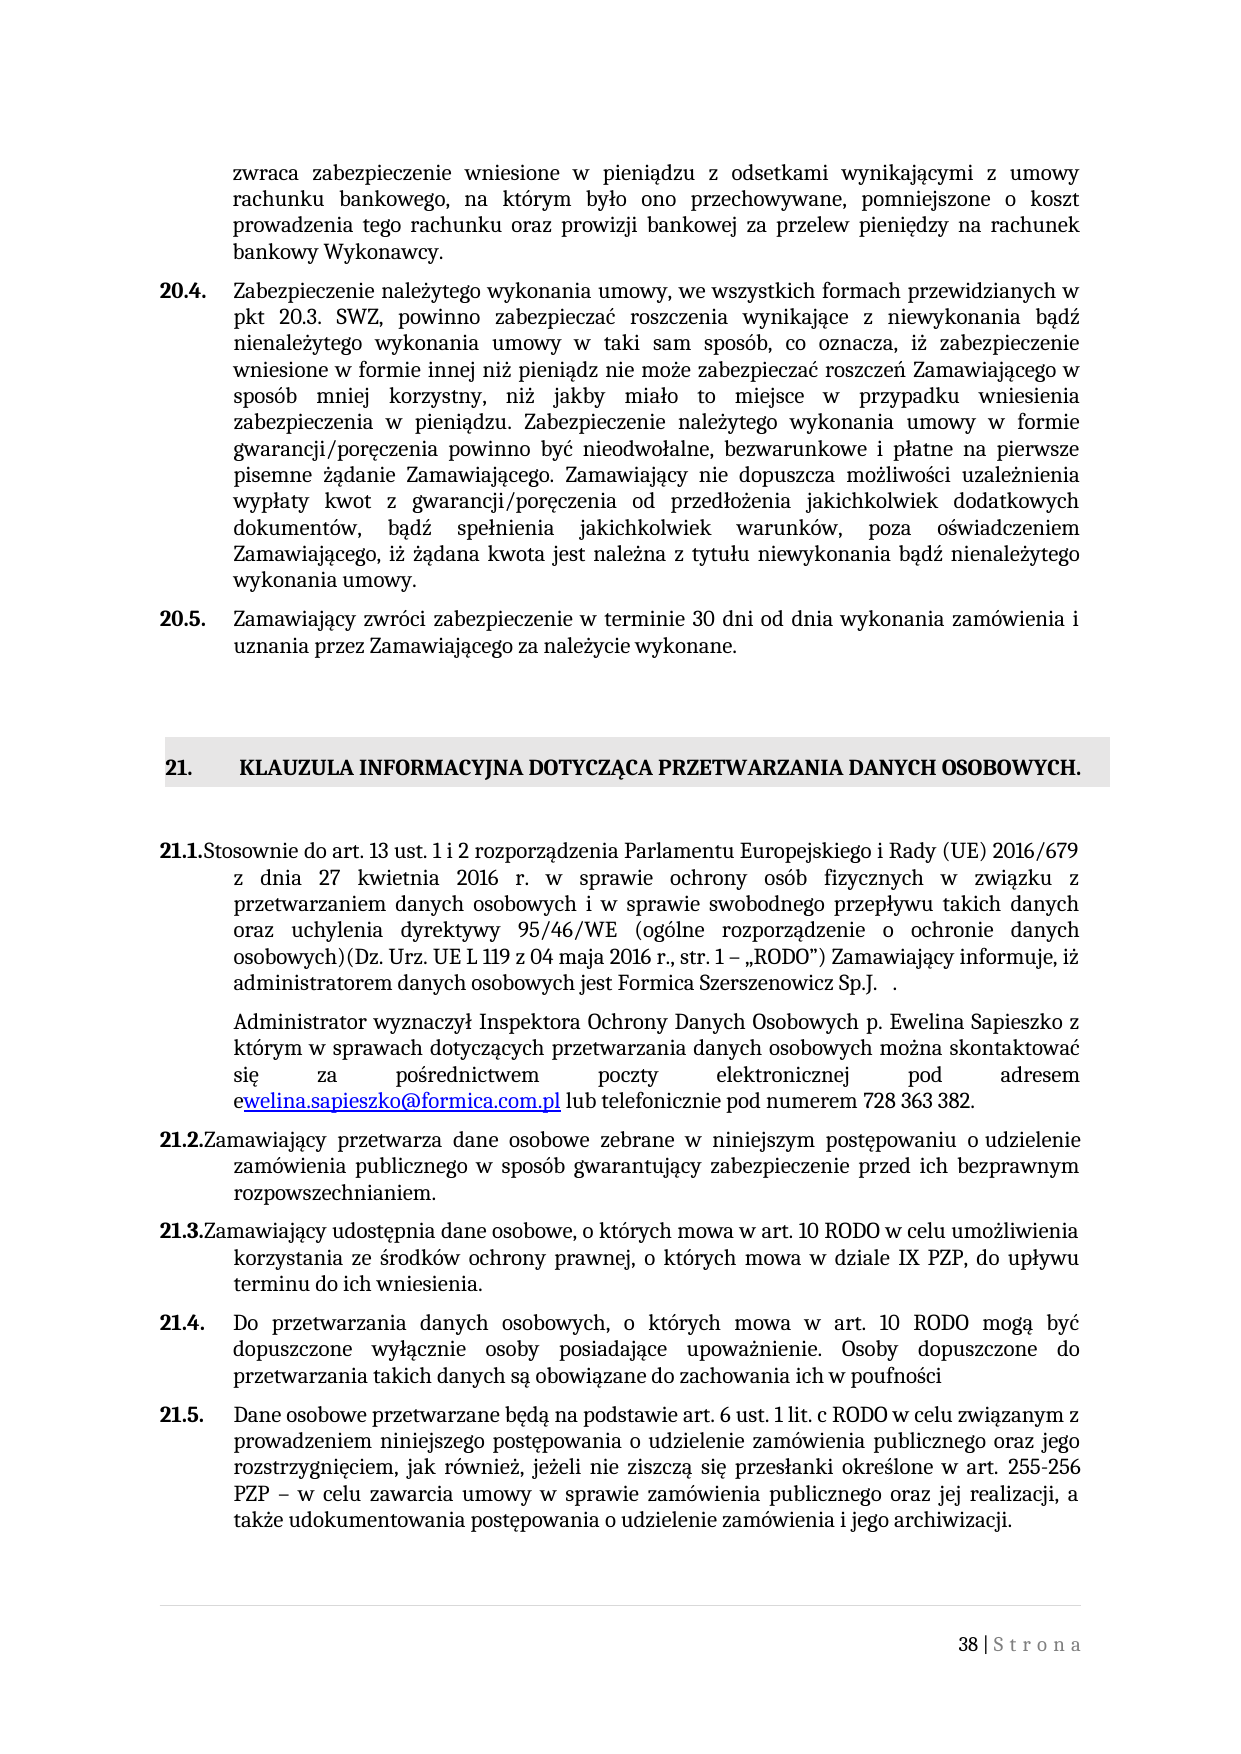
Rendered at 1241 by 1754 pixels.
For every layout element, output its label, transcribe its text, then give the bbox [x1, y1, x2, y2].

text Administrator wyznaczył Inspektora Ochrony Danych Osobowych p. Ewelina Sapieszko z którym w sprawach dotyczących przetwarzania danych osobowych można skontaktować się za pośrednictwem poczty elektronicznej pod adresem ewelina.sapieszko@formica.com.pl lub telefonicznie pod numerem 728 363 382. [233, 1009, 1081, 1114]
text 21.4. Do przetwarzania danych osobowych, o których mowa w art. 10 RODO mogą być dopuszczone wyłącznie osoby posiadające upoważnienie. Osoby dopuszczone do przetwarzania takich danych są obowiązane do zachowania ich w poufności [159, 1310, 1081, 1389]
table_header 21. KLAUZULA INFORMACYJNA DOTYCZĄCA PRZETWARZANIA DANYCH OSOBOWYCH. [165, 737, 1110, 787]
text 21.3. Zamawiający udostępnia dane osobowe, o których mowa w art. 10 RODO w celu umożliwienia korzystania ze środków ochrony prawnej, o których mowa w dziale IX PZP, do upływu terminu do ich wniesienia. [159, 1218, 1081, 1297]
text 21.1. Stosownie do art. 13 ust. 1 i 2 rozporządzenia Parlamentu Europejskiego i Rady (UE) 2016/679 z dnia 27 kwietnia 2016 r. w sprawie ochrony osób fizycznych w związku z przetwarzaniem danych osobowych i w sprawie swobodnego przepływu takich danych oraz uchylenia dyrektywy 95/46/WE (ogólne rozporządzenie o ochronie danych osobowych)(Dz. Urz. UE L 119 z 04 maja 2016 r., str. 1 – „RODO”) Zamawiający informuje, iż administratorem danych osobowych jest Formica Szerszenowicz Sp.J. . [159, 838, 1081, 996]
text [159, 159, 1081, 265]
text 20.5. Zamawiający zwróci zabezpieczenie w terminie 30 dni od dnia wykonania zamówienia i uznania przez Zamawiającego za należycie wykonane. [159, 606, 1081, 659]
text 21.5. Dane osobowe przetwarzane będą na podstawie art. 6 ust. 1 lit. c RODO w celu związanym z prowadzeniem niniejszego postępowania o udzielenie zamówienia publicznego oraz jego rozstrzygnięciem, jak również, jeżeli nie ziszczą się przesłanki określone w art. 255-256 PZP – w celu zawarcia umowy w sprawie zamówienia publicznego oraz jej realizacji, a także udokumentowania postępowania o udzielenie zamówienia i jego archiwizacji. [159, 1401, 1081, 1533]
text 21.2. Zamawiający przetwarza dane osobowe zebrane w niniejszym postępowaniu o udzielenie zamówienia publicznego w sposób gwarantujący zabezpieczenie przed ich bezprawnym rozpowszechnianiem. [159, 1127, 1081, 1206]
text 20.4. Zabezpieczenie należytego wykonania umowy, we wszystkich formach przewidzianych w pkt 20.3. SWZ, powinno zabezpieczać roszczenia wynikające z niewykonania bądź nienależytego wykonania umowy w taki sam sposób, co oznacza, iż zabezpieczenie wniesione w formie innej niż pieniądz nie może zabezpieczać roszczeń Zamawiającego w sposób mniej korzystny, niż jakby miało to miejsce w przypadku wniesienia zabezpieczenia w pieniądzu. Zabezpieczenie należytego wykonania umowy w formie gwarancji/poręczenia powinno być nieodwołalne, bezwarunkowe i płatne na pierwsze pisemne żądanie Zamawiającego. Zamawiający nie dopuszcza możliwości uzależnienia wypłaty kwot z gwarancji/poręczenia od przedłożenia jakichkolwiek dodatkowych dokumentów, bądź spełnienia jakichkolwiek warunków, poza oświadczeniem Zamawiającego, iż żądana kwota jest należna z tytułu niewykonania bądź nienależytego wykonania umowy. [159, 277, 1081, 594]
